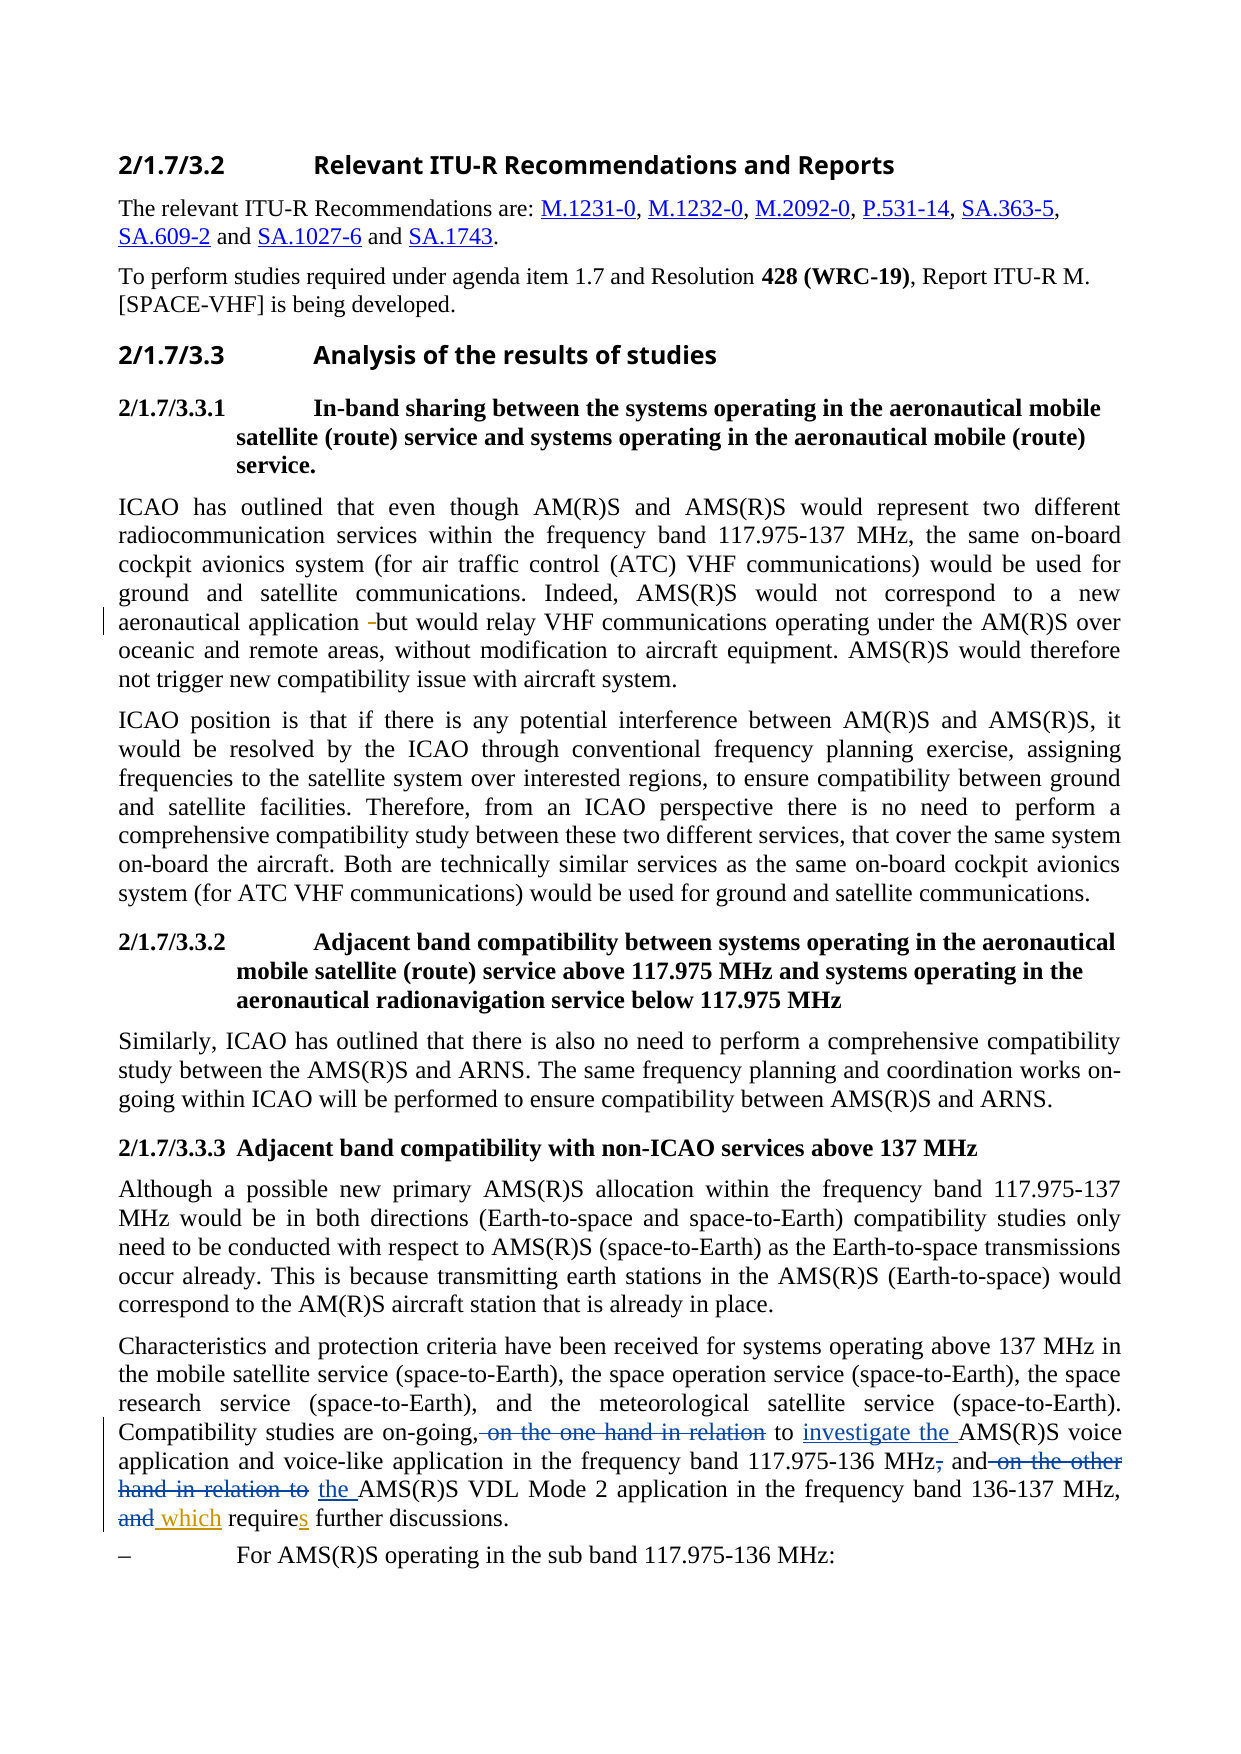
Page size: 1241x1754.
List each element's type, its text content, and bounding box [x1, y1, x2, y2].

text ICAO position is that if there is any potential interference between AM(R)S and AMS(R)S, it would be resolved by the ICAO through conventional frequency planning exercise, assigning frequencies to the satellite system over interested regions, to ensure compatibility between ground and satellite facilities. Therefore, from an ICAO perspective there is no need to perform a comprehensive compatibility study between these two different services, that cover the same system on-board the aircraft. Both are technically similar services as the same on-board cockpit avionics system (for ATC VHF communications) would be used for ground and satellite communications. [118, 705, 1122, 907]
text To perform studies required under agenda item 1.7 and Resolution 428 (WRC-19), Report ITU-R M.[SPACE-VHF] is being developed. [118, 262, 1122, 317]
text Similarly, ICAO has outlined that there is also no need to perform a comprehensive compatibility study between the AMS(R)S and ARNS. The same frequency planning and coordination works on-going within ICAO will be performed to ensure compatibility between AMS(R)S and ARNS. [118, 1026, 1122, 1112]
subtitle 2/1.7/3.3 Analysis of the results of studies [118, 338, 1122, 372]
subtitle 2/1.7/3.3.2 Adjacent band compatibility between systems operating in the aeronautical mobile satellite (route) service above 117.975 MHz and systems operating in the aeronautical radionavigation service below 117.975 MHz [118, 927, 1122, 1014]
subtitle 2/1.7/3.2 Relevant ITU-R Recommendations and Reports [118, 148, 1122, 182]
subtitle 2/1.7/3.3.3 Adjacent band compatibility with non-ICAO services above 137 MHz [118, 1133, 1122, 1162]
text The relevant ITU-R Recommendations are: M.1231-0, M.1232-0, M.2092-0, P.531-14, SA.363-5, SA.609-2 and SA.1027-6 and SA.1743. [118, 194, 1122, 249]
text Although a possible new primary AMS(R)S allocation within the frequency band 117.975-137 MHz would be in both directions (Earth-to-space and space-to-Earth) compatibility studies only need to be conducted with respect to AMS(R)S (space-to-Earth) as the Earth-to-space transmissions occur already. This is because transmitting earth stations in the AMS(R)S (Earth-to-space) would correspond to the AM(R)S aircraft station that is already in place. [118, 1174, 1122, 1318]
text – For AMS(R)S operating in the sub band 117.975-136 MHz: [118, 1540, 1122, 1569]
text ICAO has outlined that even though AM(R)S and AMS(R)S would represent two different radiocommunication services within the frequency band 117.975-137 MHz, the same on-board cockpit avionics system (for air traffic control (ATC) VHF communications) would be used for ground and satellite communications. Indeed, AMS(R)S would not correspond to a new aeronautical application but would relay VHF communications operating under the AM(R)S over oceanic and remote areas, without modification to aircraft equipment. AMS(R)S would therefore not trigger new compatibility issue with aircraft system. [118, 492, 1122, 693]
text Characteristics and protection criteria have been received for systems operating above 137 MHz in the mobile satellite service (space-to-Earth), the space operation service (space-to-Earth), the space research service (space-to-Earth), and the meteorological satellite service (space-to-Earth). Compatibility studies are on-going, to AMS(R)S voice application and voice-like application in the frequency band 117.975-136 MHz and AMS(R)S VDL Mode 2 application in the frequency band 136-137 MHz, require further discussions. [118, 1331, 1122, 1532]
subtitle 2/1.7/3.3.1 In-band sharing between the systems operating in the aeronautical mobile satellite (route) service and systems operating in the aeronautical mobile (route) service. [118, 393, 1122, 479]
